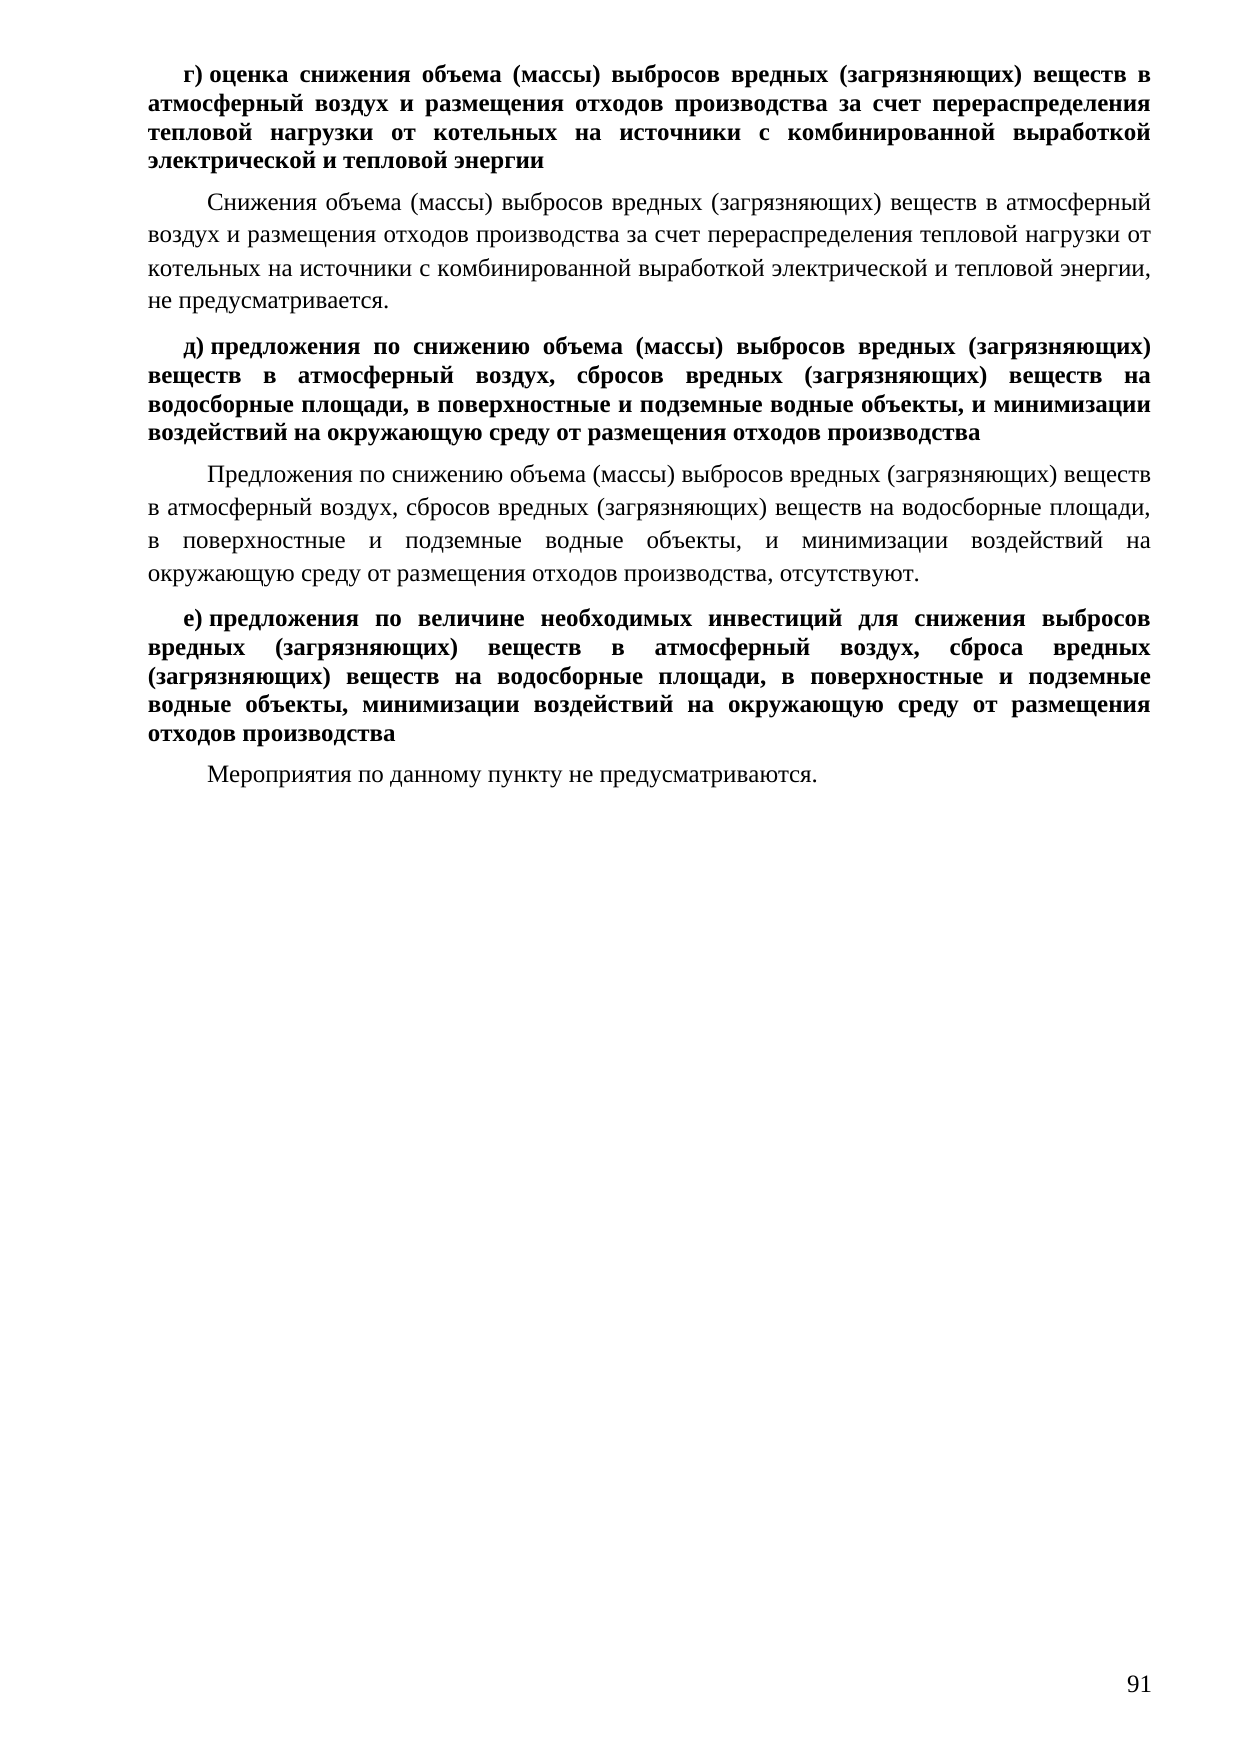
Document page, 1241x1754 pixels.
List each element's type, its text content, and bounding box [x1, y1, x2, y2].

text е) предложения по величине необходимых инвестиций для снижения выбросов вредных (загрязняющих) веществ в атмосферный воздух, сброса вредных (загрязняющих) веществ на водосборные площади, в поверхностные и подземные водные объекты, минимизации воздействий на окружающую среду от размещения отходов производства [148, 603, 1152, 747]
text д) предложения по снижению объема (массы) выбросов вредных (загрязняющих) веществ в атмосферный воздух, сбросов вредных (загрязняющих) веществ на водосборные площади, в поверхностные и подземные водные объекты, и минимизации воздействий на окружающую среду от размещения отходов производства [148, 331, 1152, 446]
text Мероприятия по данному пункту не предусматриваются. [148, 759, 1152, 788]
text Снижения объема (массы) выбросов вредных (загрязняющих) веществ в атмосферный воздух и размещения отходов производства за счет перераспределения тепловой нагрузки от котельных на источники с комбинированной выработкой электрической и тепловой энергии, не предусматривается. [148, 187, 1152, 314]
text г) оценка снижения объема (массы) выбросов вредных (загрязняющих) веществ в атмосферный воздух и размещения отходов производства за счет перераспределения тепловой нагрузки от котельных на источники с комбинированной выработкой электрической и тепловой энергии [148, 59, 1152, 174]
text Предложения по снижению объема (массы) выбросов вредных (загрязняющих) веществ в атмосферный воздух, сбросов вредных (загрязняющих) веществ на водосборные площади, в поверхностные и подземные водные объекты, и минимизации воздействий на окружающую среду от размещения отходов производства, отсутствуют. [148, 459, 1152, 586]
